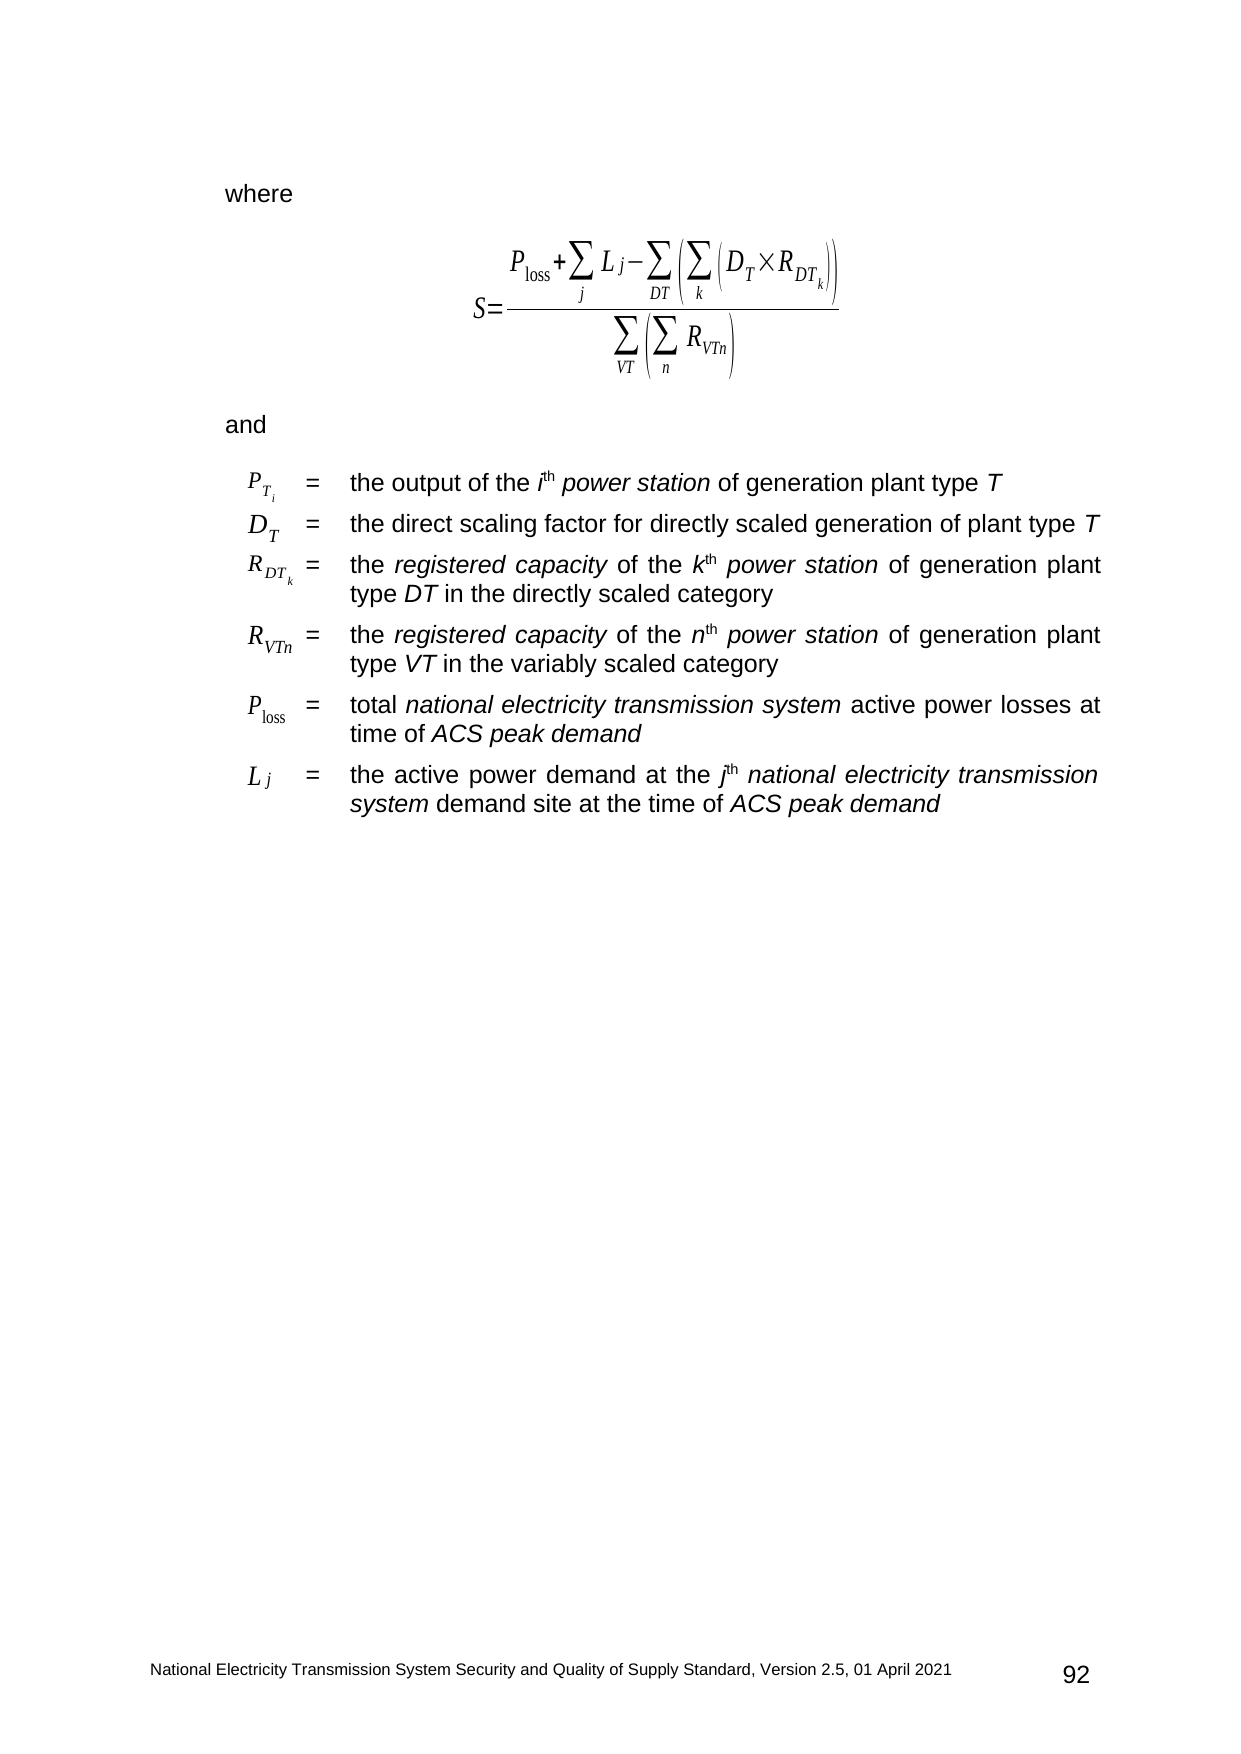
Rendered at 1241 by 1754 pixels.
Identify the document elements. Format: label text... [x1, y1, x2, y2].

table_cell = [294, 761, 338, 831]
table_cell [235, 551, 294, 621]
table_cell the registered capacity of the nth power station of generation plant type VT in the variably scaled category [339, 621, 1112, 691]
table_cell the active power demand at the jth national electricity transmission system demand site at the time of ACS peak demand [339, 761, 1112, 831]
table_cell [235, 621, 294, 691]
table_cell the direct scaling factor for directly scaled generation of plant type T [339, 509, 1112, 551]
table_cell = [294, 691, 338, 761]
table_header [235, 468, 294, 509]
table_cell total national electricity transmission system active power losses at time of ACS peak demand [339, 691, 1112, 761]
text and [225, 411, 1090, 439]
table_cell the registered capacity of the kth power station of generation plant type DT in the directly scaled category [339, 551, 1112, 621]
table_header = [294, 468, 338, 509]
text where [225, 179, 1090, 207]
table_cell = [294, 509, 338, 551]
table_cell [235, 691, 294, 761]
table_cell = [294, 551, 338, 621]
table_header the output of the ith power station of generation plant type T [339, 468, 1112, 509]
table_cell [235, 761, 294, 831]
table_cell [235, 509, 294, 551]
table_cell = [294, 621, 338, 691]
